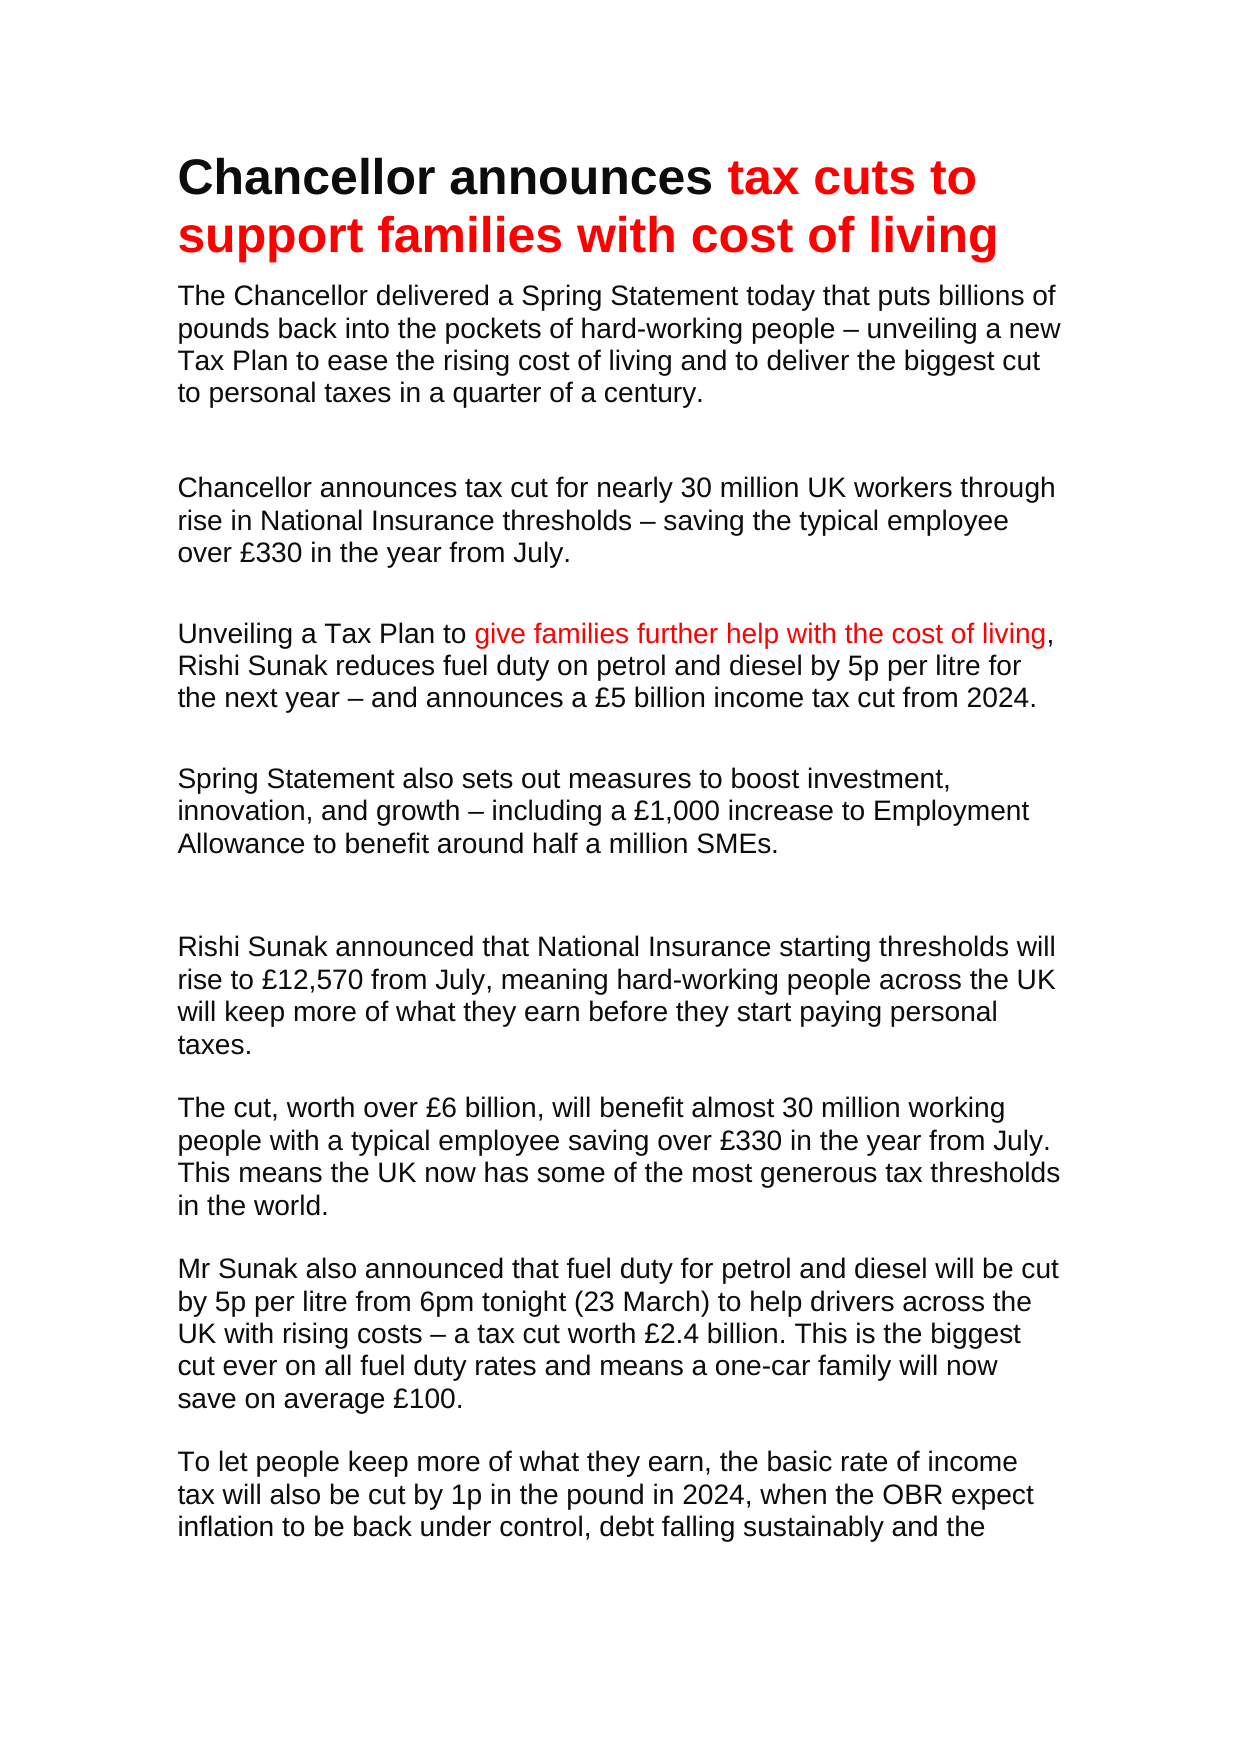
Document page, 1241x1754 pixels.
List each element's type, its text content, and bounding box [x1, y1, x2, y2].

text Chancellor announces tax cut for nearly 30 million UK workers through rise in National Insurance thresholds – saving the typical employee over £330 in the year from July. [177, 471, 1063, 568]
text Unveiling a Tax Plan to give families further help with the cost of living, Rishi Sunak reduces fuel duty on petrol and diesel by 5p per litre for the next year – and announces a £5 billion income tax cut from 2024. [177, 617, 1063, 714]
text Chancellor announces tax cuts to support families with cost of living [177, 148, 1063, 263]
text The Chancellor delivered a Spring Statement today that puts billions of pounds back into the pockets of hard-working people – unveiling a new Tax Plan to ease the rising cost of living and to deliver the biggest cut to personal taxes in a quarter of a century. [177, 279, 1063, 409]
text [177, 1445, 1063, 1542]
text Rishi Sunak announced that National Insurance starting thresholds will rise to £12,570 from July, meaning hard-working people across the UK will keep more of what they earn before they start paying personal taxes. [177, 930, 1063, 1060]
text The cut, worth over £6 billion, will benefit almost 30 million working people with a typical employee saving over £330 in the year from July. This means the UK now has some of the most generous tax thresholds in the world. [177, 1091, 1063, 1221]
text Mr Sunak also announced that fuel duty for petrol and diesel will be cut by 5p per litre from 6pm tonight (23 March) to help drivers across the UK with rising costs – a tax cut worth £2.4 billion. This is the biggest cut ever on all fuel duty rates and means a one-car family will now save on average £100. [177, 1252, 1063, 1414]
text Spring Statement also sets out measures to boost investment, innovation, and growth – including a £1,000 increase to Employment Allowance to benefit around half a million SMEs. [177, 762, 1063, 859]
